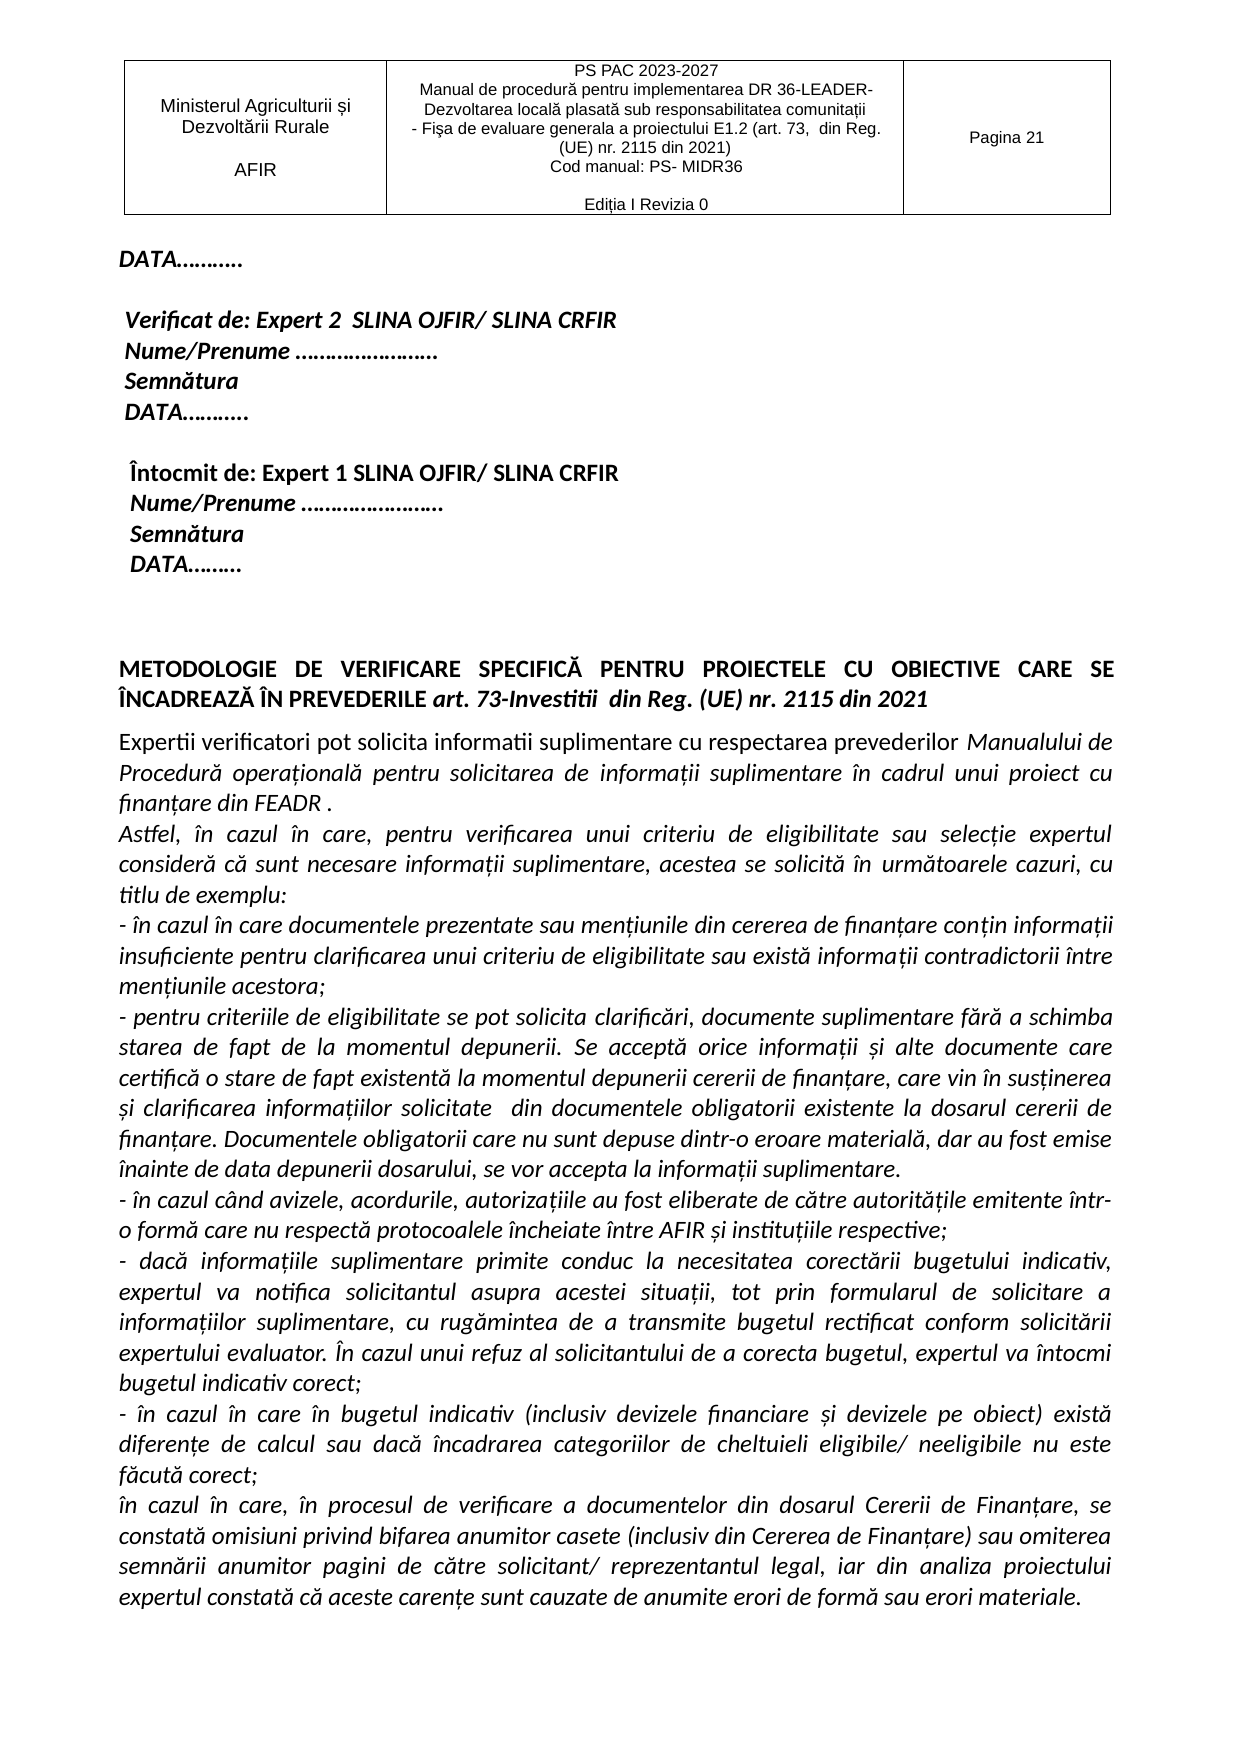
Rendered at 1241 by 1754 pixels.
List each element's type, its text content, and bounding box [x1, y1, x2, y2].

text - în cazul în care în bugetul indicativ (inclusiv devizele financiare şi devizele pe obiect) există diferenţe de calcul sau dacă încadrarea categoriilor de cheltuieli eligibile/ neeligibile nu este făcută corect; [119, 1398, 1116, 1489]
text Semnătura [119, 518, 1116, 549]
text Nume/Prenume …………………… [119, 488, 1116, 518]
text DATA……….. [119, 396, 1116, 427]
text Nume/Prenume …………………… [119, 335, 1116, 366]
text Verificat de: Expert 2 SLINA OJFIR/ SLINA CRFIR [119, 304, 1116, 335]
text - dacă informațiile suplimentare primite conduc la necesitatea corectării bugetului indicativ, expertul va notifica solicitantul asupra acestei situații, tot prin formularul de solicitare a informațiilor suplimentare, cu rugămintea de a transmite bugetul rectificat conform solicitării expertului evaluator. În cazul unui refuz al solicitantului de a corecta bugetul, expertul va întocmi bugetul indicativ corect; [119, 1245, 1116, 1398]
text DATA……… [119, 549, 1116, 579]
text DATA……….. [119, 243, 1116, 274]
text - în cazul în care documentele prezentate sau mențiunile din cererea de finanțare conţin informaţii insuficiente pentru clarificarea unui criteriu de eligibilitate sau există informaţii contradictorii între mențiunile acestora; [119, 909, 1116, 1001]
text Întocmit de: Expert 1 SLINA OJFIR/ SLINA CRFIR [119, 457, 1116, 488]
text Astfel, în cazul în care, pentru verificarea unui criteriu de eligibilitate sau selecție expertul consideră că sunt necesare informații suplimentare, acestea se solicită în următoarele cazuri, cu titlu de exemplu: [119, 818, 1116, 909]
text - în cazul când avizele, acordurile, autorizaţiile au fost eliberate de către autoritățile emitente într-o formă care nu respectă protocoalele încheiate între AFIR și instituțiile respective; [119, 1184, 1116, 1245]
text în cazul în care, în procesul de verificare a documentelor din dosarul Cererii de Finanțare, se constată omisiuni privind bifarea anumitor casete (inclusiv din Cererea de Finanțare) sau omiterea semnării anumitor pagini de către solicitant/ reprezentantul legal, iar din analiza proiectului expertul constată că aceste carențe sunt cauzate de anumite erori de formă sau erori materiale. [119, 1489, 1116, 1611]
text Expertii verificatori pot solicita informatii suplimentare cu respectarea prevederilor Manualului de Procedură operațională pentru solicitarea de informații suplimentare în cadrul unui proiect cu finanțare din FEADR . [119, 726, 1116, 818]
text Semnătura [119, 366, 1116, 396]
text - pentru criteriile de eligibilitate se pot solicita clarificări, documente suplimentare fără a schimba starea de fapt de la momentul depunerii. Se acceptă orice informații și alte documente care certifică o stare de fapt existentă la momentul depunerii cererii de finanțare, care vin în susținerea și clarificarea informațiilor solicitate din documentele obligatorii existente la dosarul cererii de finanțare. Documentele obligatorii care nu sunt depuse dintr-o eroare materială, dar au fost emise înainte de data depunerii dosarului, se vor accepta la informații suplimentare. [119, 1001, 1116, 1184]
text METODOLOGIE DE VERIFICARE SPECIFICĂ PENTRU PROIECTELE CU OBIECTIVE CARE SE ÎNCADREAZĂ ÎN PREVEDERILE art. 73-Investitii din Reg. (UE) nr. 2115 din 2021 [119, 653, 1116, 714]
